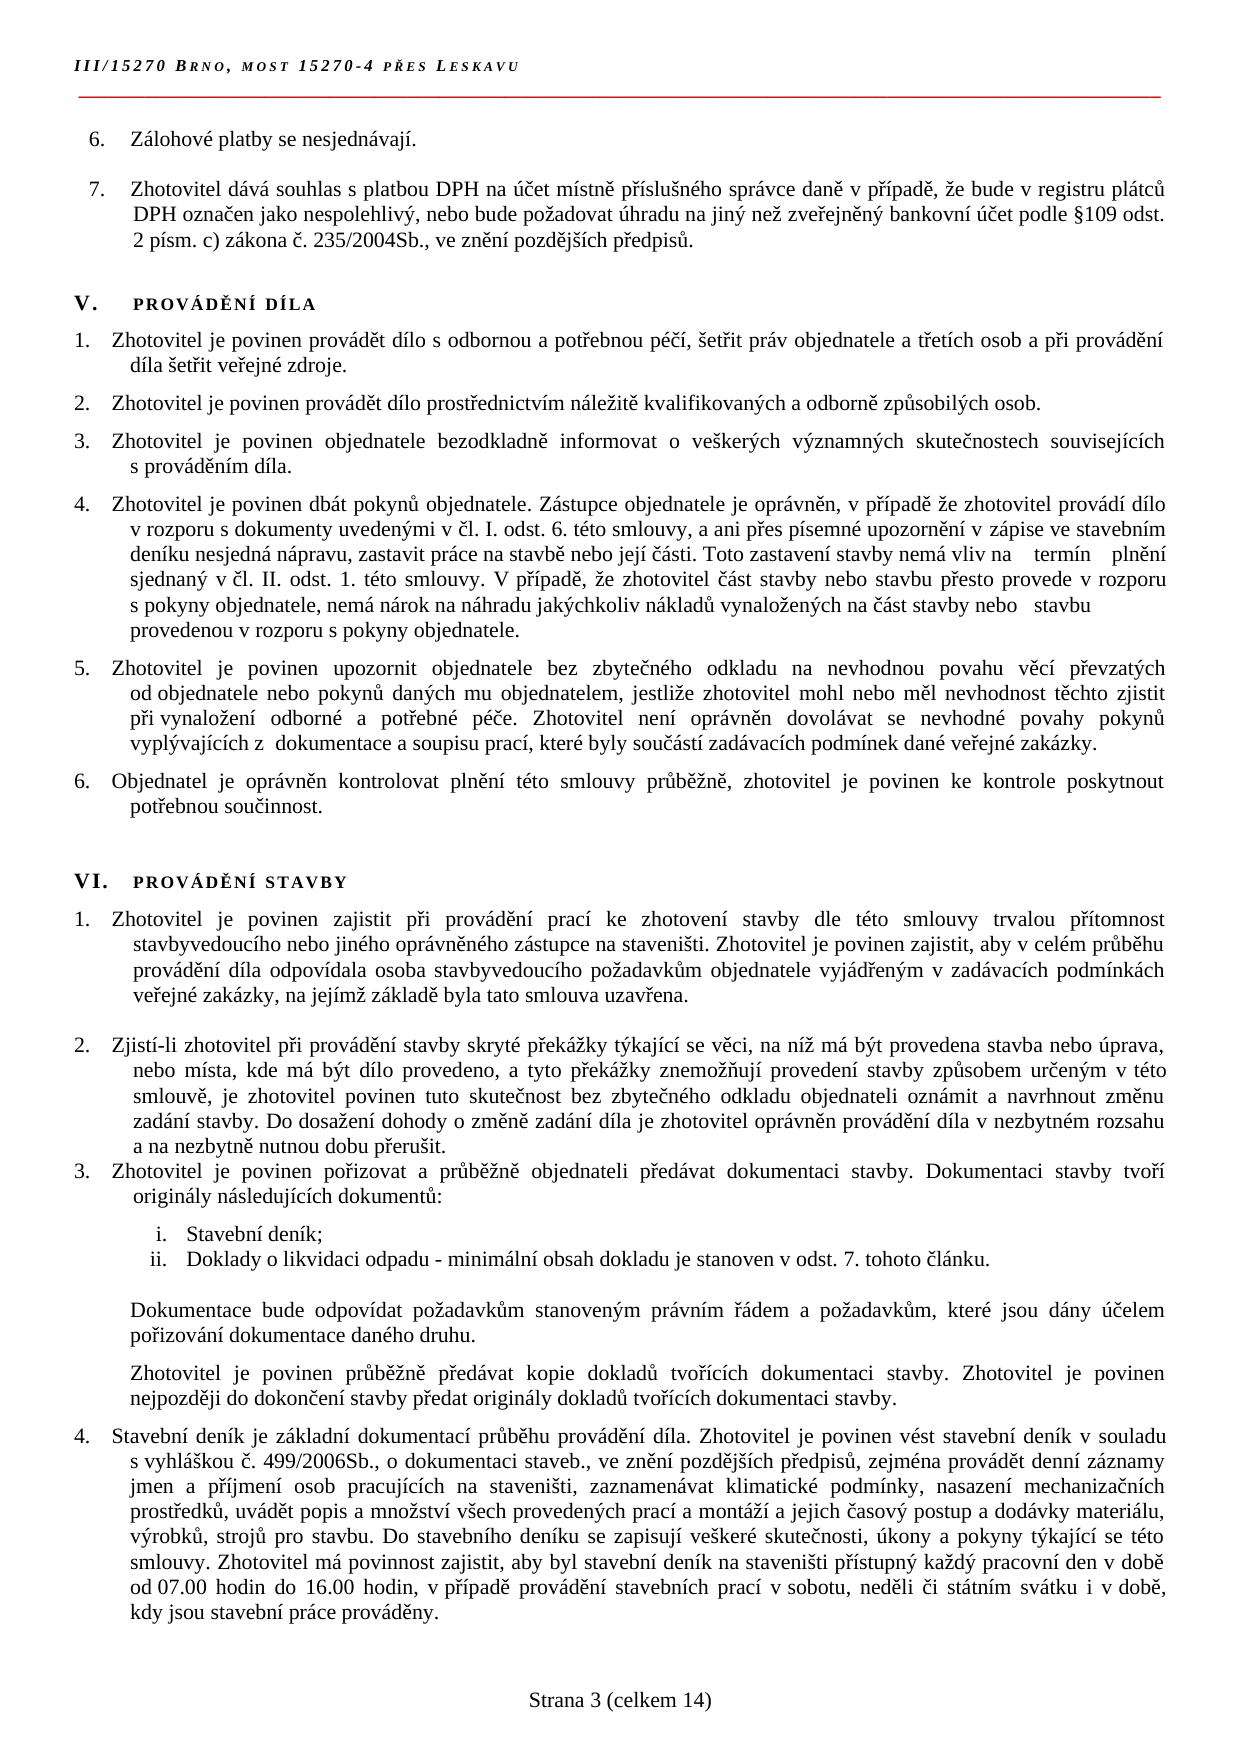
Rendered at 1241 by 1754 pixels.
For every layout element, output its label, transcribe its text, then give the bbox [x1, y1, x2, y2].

list provádění stavby [74, 868, 1166, 894]
list Zhotovitel dává souhlas s platbou DPH na účet místně příslušného správce daně v případě, že bude v registru plátců DPH označen jako nespolehlivý, nebo bude požadovat úhradu na jiný než zveřejněný bankovní účet podle §109 odst. 2 písm. c) zákona č. 235/2004Sb., ve znění pozdějších předpisů. [89, 176, 1166, 252]
list Zhotovitel je povinen provádět dílo prostřednictvím náležitě kvalifikovaných a odborně způsobilých osob. [74, 390, 1166, 415]
list Stavební deník; [167, 1221, 1166, 1246]
text Zhotovitel je povinen průběžně předávat kopie dokladů tvořících dokumentaci stavby. Zhotovitel je povinen nejpozději do dokončení stavby předat originály dokladů tvořících dokumentaci stavby. [130, 1360, 1166, 1410]
list Zhotovitel je povinen zajistit při provádění prací ke zhotovení stavby dle této smlouvy trvalou přítomnost stavbyvedoucího nebo jiného oprávněného zástupce na staveništi. Zhotovitel je povinen zajistit, aby v celém průběhu provádění díla odpovídala osoba stavbyvedoucího požadavkům objednatele vyjádřeným v zadávacích podmínkách veřejné zakázky, na jejímž základě byla tato smlouva uzavřena. [74, 906, 1166, 1007]
list Zhotovitel je povinen objednatele bezodkladně informovat o veškerých významných skutečnostech souvisejících s prováděním díla. [74, 428, 1166, 478]
list Doklady o likvidaci odpadu - minimální obsah dokladu je stanoven v odst. 7. tohoto článku. [167, 1246, 1166, 1272]
list Zjistí-li zhotovitel při provádění stavby skryté překážky týkající se věci, na níž má být provedena stavba nebo úprava, nebo místa, kde má být dílo provedeno, a tyto překážky znemožňují provedení stavby způsobem určeným v této smlouvě, je zhotovitel povinen tuto skutečnost bez zbytečného odkladu objednateli oznámit a navrhnout změnu zadání stavby. Do dosažení dohody o změně zadání díla je zhotovitel oprávněn provádění díla v nezbytném rozsahu a na nezbytně nutnou dobu přerušit. [74, 1032, 1166, 1158]
list Zhotovitel je povinen dbát pokynů objednatele. Zástupce objednatele je oprávněn, v případě že zhotovitel provádí dílo v rozporu s dokumenty uvedenými v čl. I. odst. 6. této smlouvy, a ani přes písemné upozornění v zápise ve stavebním deníku nesjedná nápravu, zastavit práce na stavbě nebo její části. Toto zastavení stavby nemá vliv na termín plnění sjednaný v čl. II. odst. 1. této smlouvy. V případě, že zhotovitel část stavby nebo stavbu přesto provede v rozporu s pokyny objednatele, nemá nárok na náhradu jakýchkoliv nákladů vynaložených na část stavby nebo stavbu provedenou v rozporu s pokyny objednatele. [74, 491, 1166, 642]
list provádění díla [74, 289, 1166, 315]
list Zhotovitel je povinen upozornit objednatele bez zbytečného odkladu na nevhodnou povahu věcí převzatých od objednatele nebo pokynů daných mu objednatelem, jestliže zhotovitel mohl nebo měl nevhodnost těchto zjistit při vynaložení odborné a potřebné péče. Zhotovitel není oprávněn dovolávat se nevhodné povahy pokynů vyplývajících z dokumentace a soupisu prací, které byly součástí zadávacích podmínek dané veřejné zakázky. [74, 654, 1166, 755]
list Objednatel je oprávněn kontrolovat plnění této smlouvy průběžně, zhotovitel je povinen ke kontrole poskytnout potřebnou součinnost. [74, 768, 1166, 818]
list Zhotovitel je povinen pořizovat a průběžně objednateli předávat dokumentaci stavby. Dokumentaci stavby tvoří originály následujících dokumentů: [74, 1158, 1166, 1209]
list Zhotovitel je povinen provádět dílo s odbornou a potřebnou péčí, šetřit práv objednatele a třetích osob a při provádění díla šetřit veřejné zdroje. [74, 327, 1166, 378]
list Zálohové platby se nesjednávají. [89, 126, 1166, 151]
text Dokumentace bude odpovídat požadavkům stanoveným právním řádem a požadavkům, které jsou dány účelem pořizování dokumentace daného druhu. [130, 1297, 1166, 1347]
list Stavební deník je základní dokumentací průběhu provádění díla. Zhotovitel je povinen vést stavební deník v souladu s vyhláškou č. 499/2006Sb., o dokumentaci staveb., ve znění pozdějších předpisů, zejména provádět denní záznamy jmen a příjmení osob pracujících na staveništi, zaznamenávat klimatické podmínky, nasazení mechanizačních prostředků, uvádět popis a množství všech provedených prací a montáží a jejich časový postup a dodávky materiálu, výrobků, strojů pro stavbu. Do stavebního deníku se zapisují veškeré skutečnosti, úkony a pokyny týkající se této smlouvy. Zhotovitel má povinnost zajistit, aby byl stavební deník na staveništi přístupný každý pracovní den v době od 07.00 hodin do 16.00 hodin, v případě provádění stavebních prací v sobotu, neděli či státním svátku i v době, kdy jsou stavební práce prováděny. [74, 1423, 1166, 1624]
